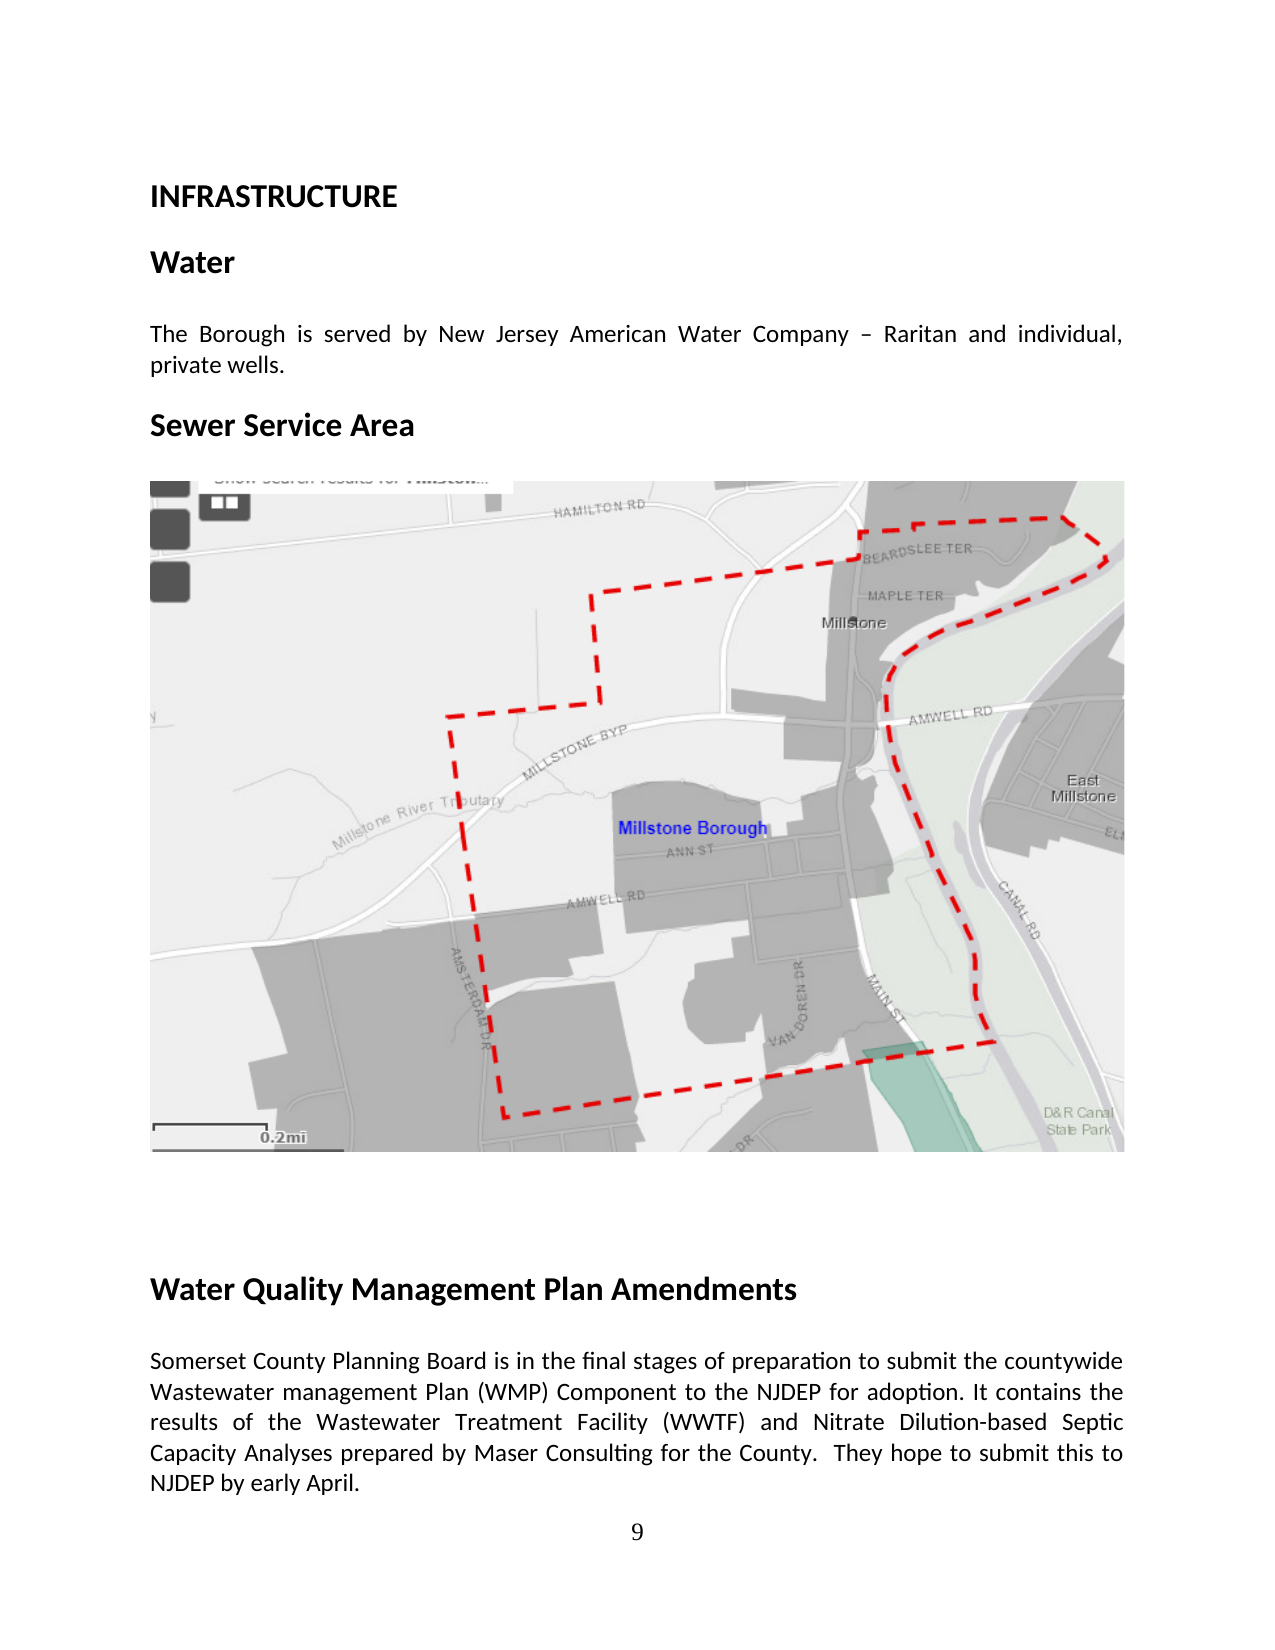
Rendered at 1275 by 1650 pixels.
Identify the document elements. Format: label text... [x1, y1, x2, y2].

text Somerset County Planning Board is in the final stages of preparation to submit the countywide Wastewater management Plan (WMP) Component to the NJDEP for adoption. It contains the results of the Wastewater Treatment Facility (WWTF) and Nitrate Dilution-based Septic Capacity Analyses prepared by Maser Consulting for the County. They hope to submit this to NJDEP by early April. [150, 1345, 1125, 1498]
subtitle INFRASTRUCTURE [150, 175, 1125, 216]
subtitle Water Quality Management Plan Amendments [150, 1268, 1125, 1309]
subtitle Sewer Service Area [150, 404, 1125, 445]
subtitle Water [150, 241, 1125, 281]
text The Borough is served by New Jersey American Water Company – Raritan and individual, private wells. [150, 318, 1125, 379]
picture [150, 481, 1125, 1152]
